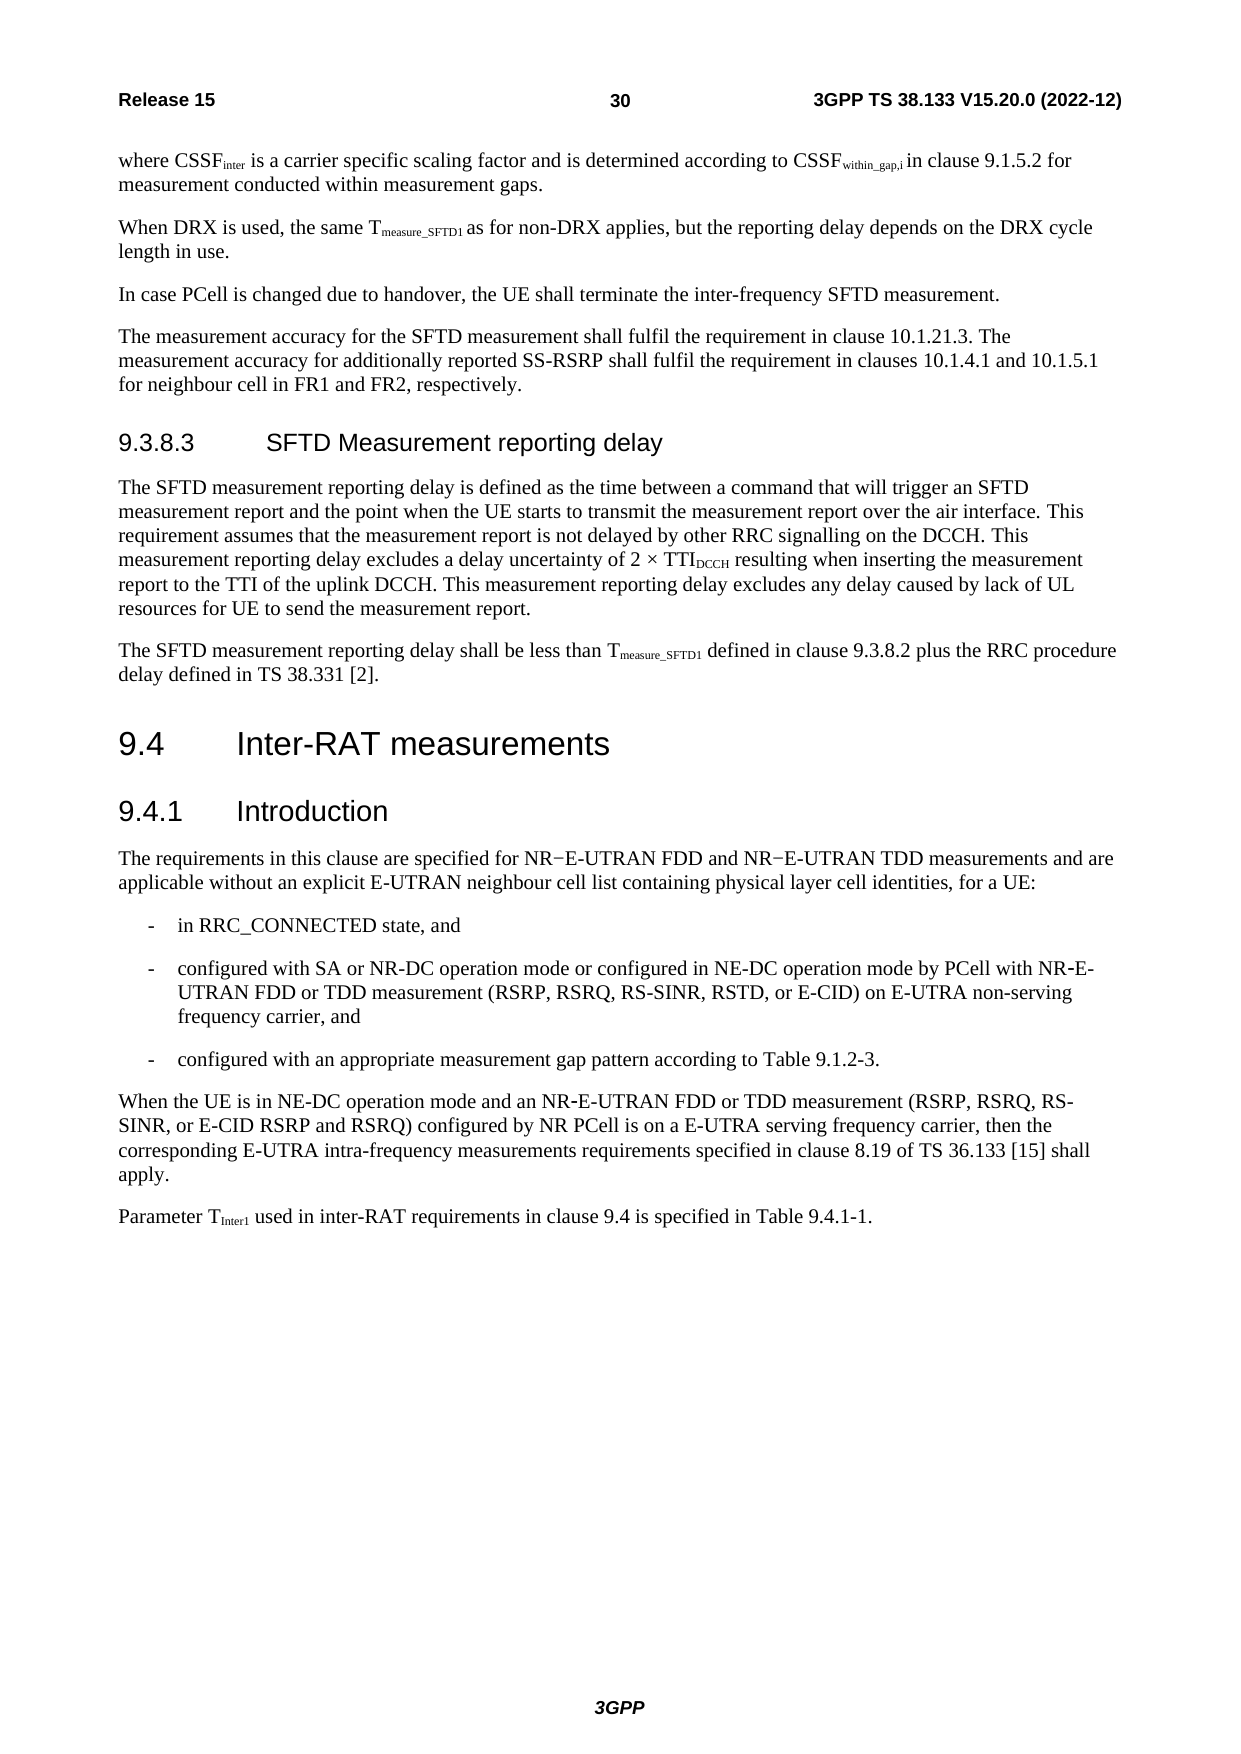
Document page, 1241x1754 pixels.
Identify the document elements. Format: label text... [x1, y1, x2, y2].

text When the UE is in NE-DC operation mode and an NRE-UTRAN FDD or TDD measurement (RSRP, RSRQ, RS-SINR, or E-CID RSRP and RSRQ) configured by NR PCell is on a E-UTRA serving frequency carrier, then the corresponding E-UTRA intra-frequency measurements requirements specified in clause 8.19 of TS 36.133 [15] shall apply. [118, 1089, 1122, 1186]
text - configured with an appropriate measurement gap pattern according to Table 9.1.2-3. [148, 1047, 1122, 1071]
text The measurement accuracy for the SFTD measurement shall fulfil the requirement in clause 10.1.21.3. The measurement accuracy for additionally reported SS-RSRP shall fulfil the requirement in clauses 10.1.4.1 and 10.1.5.1 for neighbour cell in FR1 and FR2, respectively. [118, 324, 1122, 396]
text The requirements in this clause are specified for NR−E-UTRAN FDD and NR−E-UTRAN TDD measurements and are applicable without an explicit E-UTRAN neighbour cell list containing physical layer cell identities, for a UE: [118, 846, 1122, 894]
text The SFTD measurement reporting delay is defined as the time between a command that will trigger an SFTD measurement report and the point when the UE starts to transmit the measurement report over the air interface. This requirement assumes that the measurement report is not delayed by other RRC signalling on the DCCH. This measurement reporting delay excludes a delay uncertainty of 2 × TTIDCCH resulting when inserting the measurement report to the TTI of the uplink DCCH. This measurement reporting delay excludes any delay caused by lack of UL resources for UE to send the measurement report. [118, 475, 1122, 619]
text When DRX is used, the same Tmeasure_SFTD1 as for non-DRX applies, but the reporting delay depends on the DRX cycle length in use. [118, 214, 1122, 263]
text The SFTD measurement reporting delay shall be less than Tmeasure_SFTD1 defined in clause 9.3.8.2 plus the RRC procedure delay defined in TS 38.331 [2]. [118, 638, 1122, 686]
subtitle 9.4 Inter-RAT measurements [118, 724, 1122, 762]
text where CSSFinter is a carrier specific scaling factor and is determined according to CSSFwithin_gap,i in clause 9.1.5.2 for measurement conducted within measurement gaps. [118, 148, 1122, 196]
text In case PCell is changed due to handover, the UE shall terminate the inter-frequency SFTD measurement. [118, 281, 1122, 306]
text - in RRC_CONNECTED state, and [148, 913, 1122, 937]
subtitle 9.4.1 Introduction [118, 794, 1122, 827]
text Parameter TInter1 used in inter-RAT requirements in clause 9.4 is specified in Table 9.4.1-1. [118, 1204, 1122, 1228]
subtitle 9.3.8.3 SFTD Measurement reporting delay [118, 428, 1122, 456]
text - configured with SA or NR-DC operation mode or configured in NE-DC operation mode by PCell with NRE-UTRAN FDD or TDD measurement (RSRP, RSRQ, RS-SINR, RSTD, or E-CID) on E-UTRA non-serving frequency carrier, and [148, 956, 1122, 1028]
